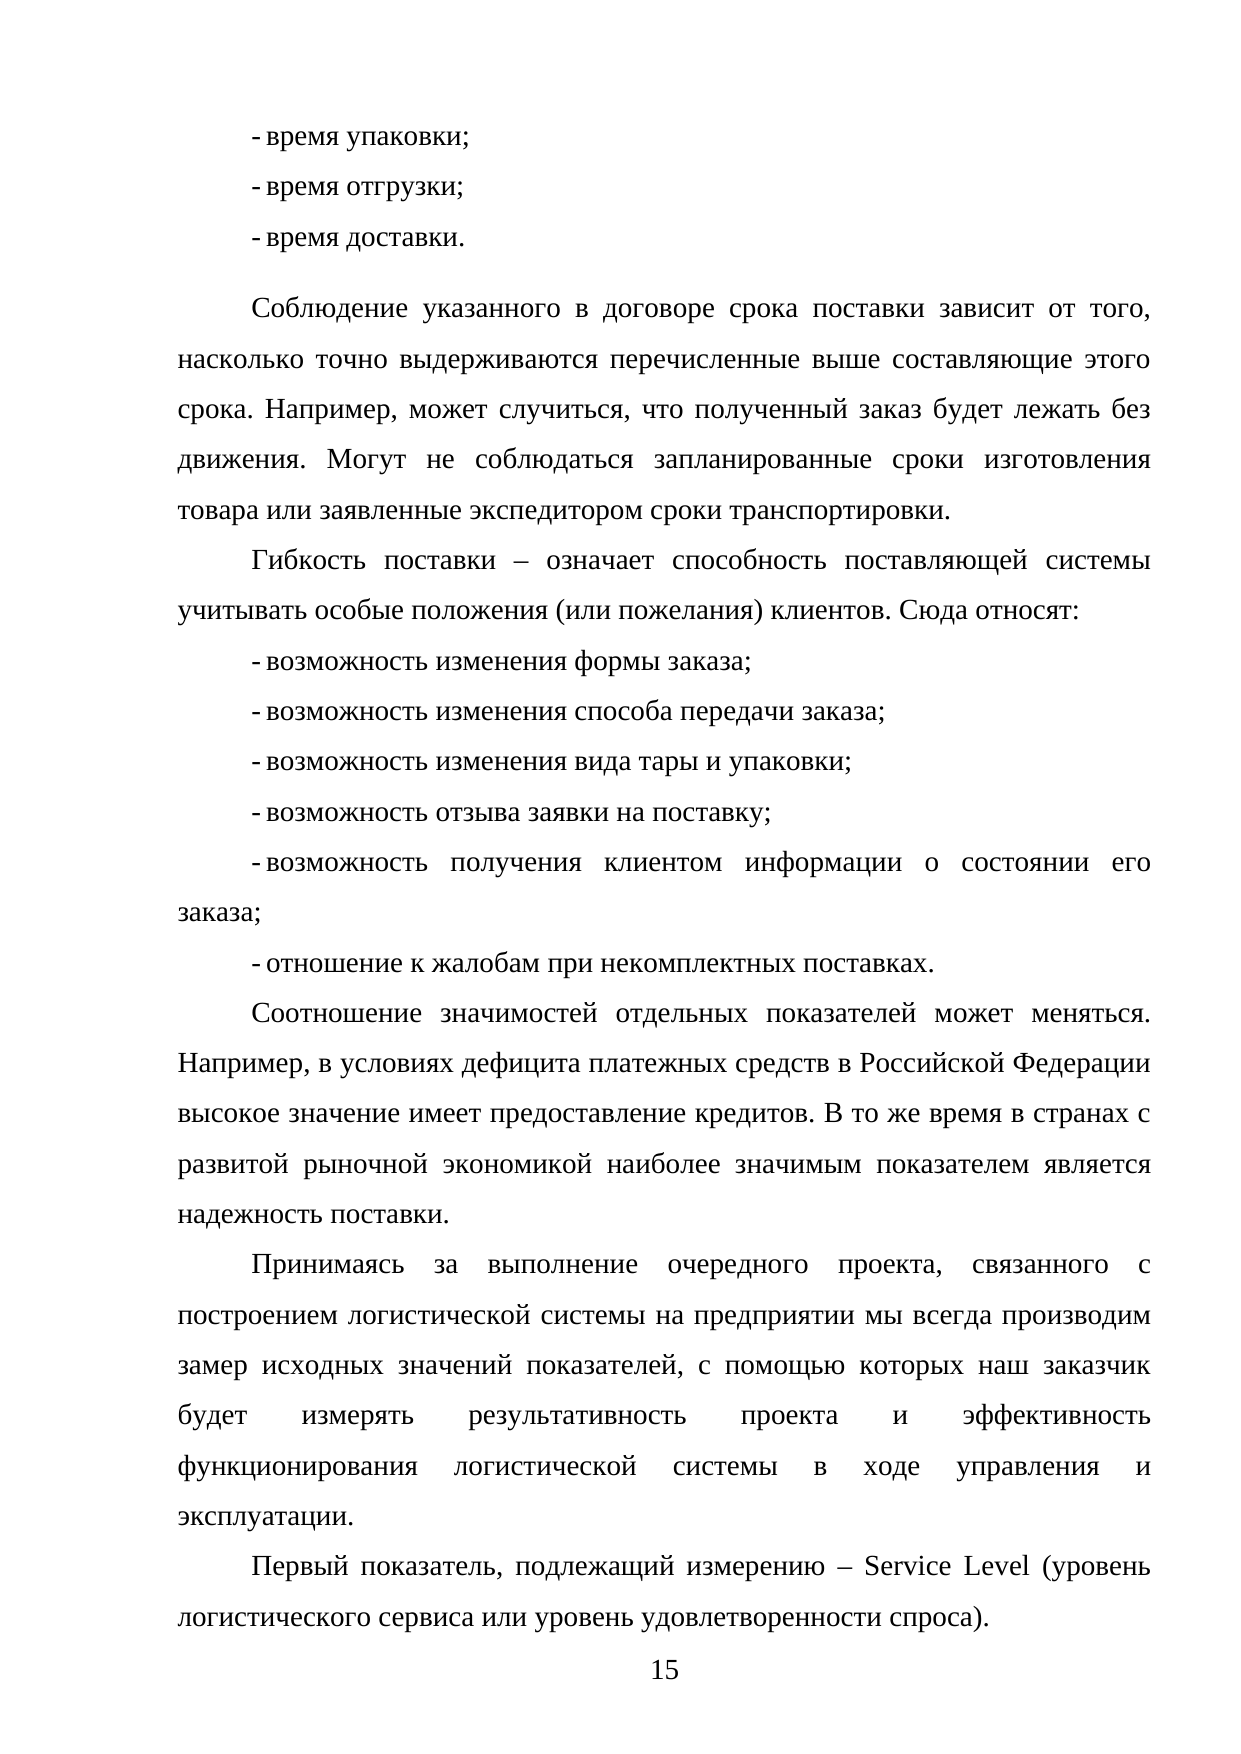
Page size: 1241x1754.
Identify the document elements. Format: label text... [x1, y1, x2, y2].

list отношение к жалобам при некомплектных поставках. [177, 945, 1152, 978]
list возможность изменения вида тары и упаковки; [177, 743, 1152, 777]
text Соблюдение указанного в договоре срока поставки зависит от того, насколько точно выдерживаются перечисленные выше составляющие этого срока. Например, может случиться, что полученный заказ будет лежать без движения. Могут не соблюдаться запланированные сроки изготовления товара или заявленные экспедитором сроки транспортировки. [177, 291, 1152, 525]
list возможность получения клиентом информации о состоянии его заказа; [177, 844, 1152, 928]
list возможность изменения формы заказа; [177, 643, 1152, 676]
text Первый показатель, подлежащий измерению – Service Level (уровень логистического сервиса или уровень удовлетворенности спроса). [177, 1548, 1152, 1632]
list возможность изменения способа передачи заказа; [177, 693, 1152, 727]
text Соотношение значимостей отдельных показателей может меняться. Например, в условиях дефицита платежных средств в Российской Федерации высокое значение имеет предоставление кредитов. В то же время в странах с развитой рыночной экономикой наиболее значимым показателем является надежность поставки. [177, 995, 1152, 1230]
text Принимаясь за выполнение очередного проекта, связанного с построением логистической системы на предприятии мы всегда производим замер исходных значений показателей, с помощью которых наш заказчик будет измерять результативность проекта и эффективность функционирования логистической системы в ходе управления и эксплуатации. [177, 1247, 1152, 1532]
list время доставки. [177, 219, 1152, 252]
text Гибкость поставки – означает способность поставляющей системы учитывать особые положения (или пожелания) клиентов. Сюда относят: [177, 542, 1152, 626]
list время отгрузки; [177, 168, 1152, 202]
list возможность отзыва заявки на поставку; [177, 794, 1152, 827]
list время упаковки; [177, 118, 1152, 152]
